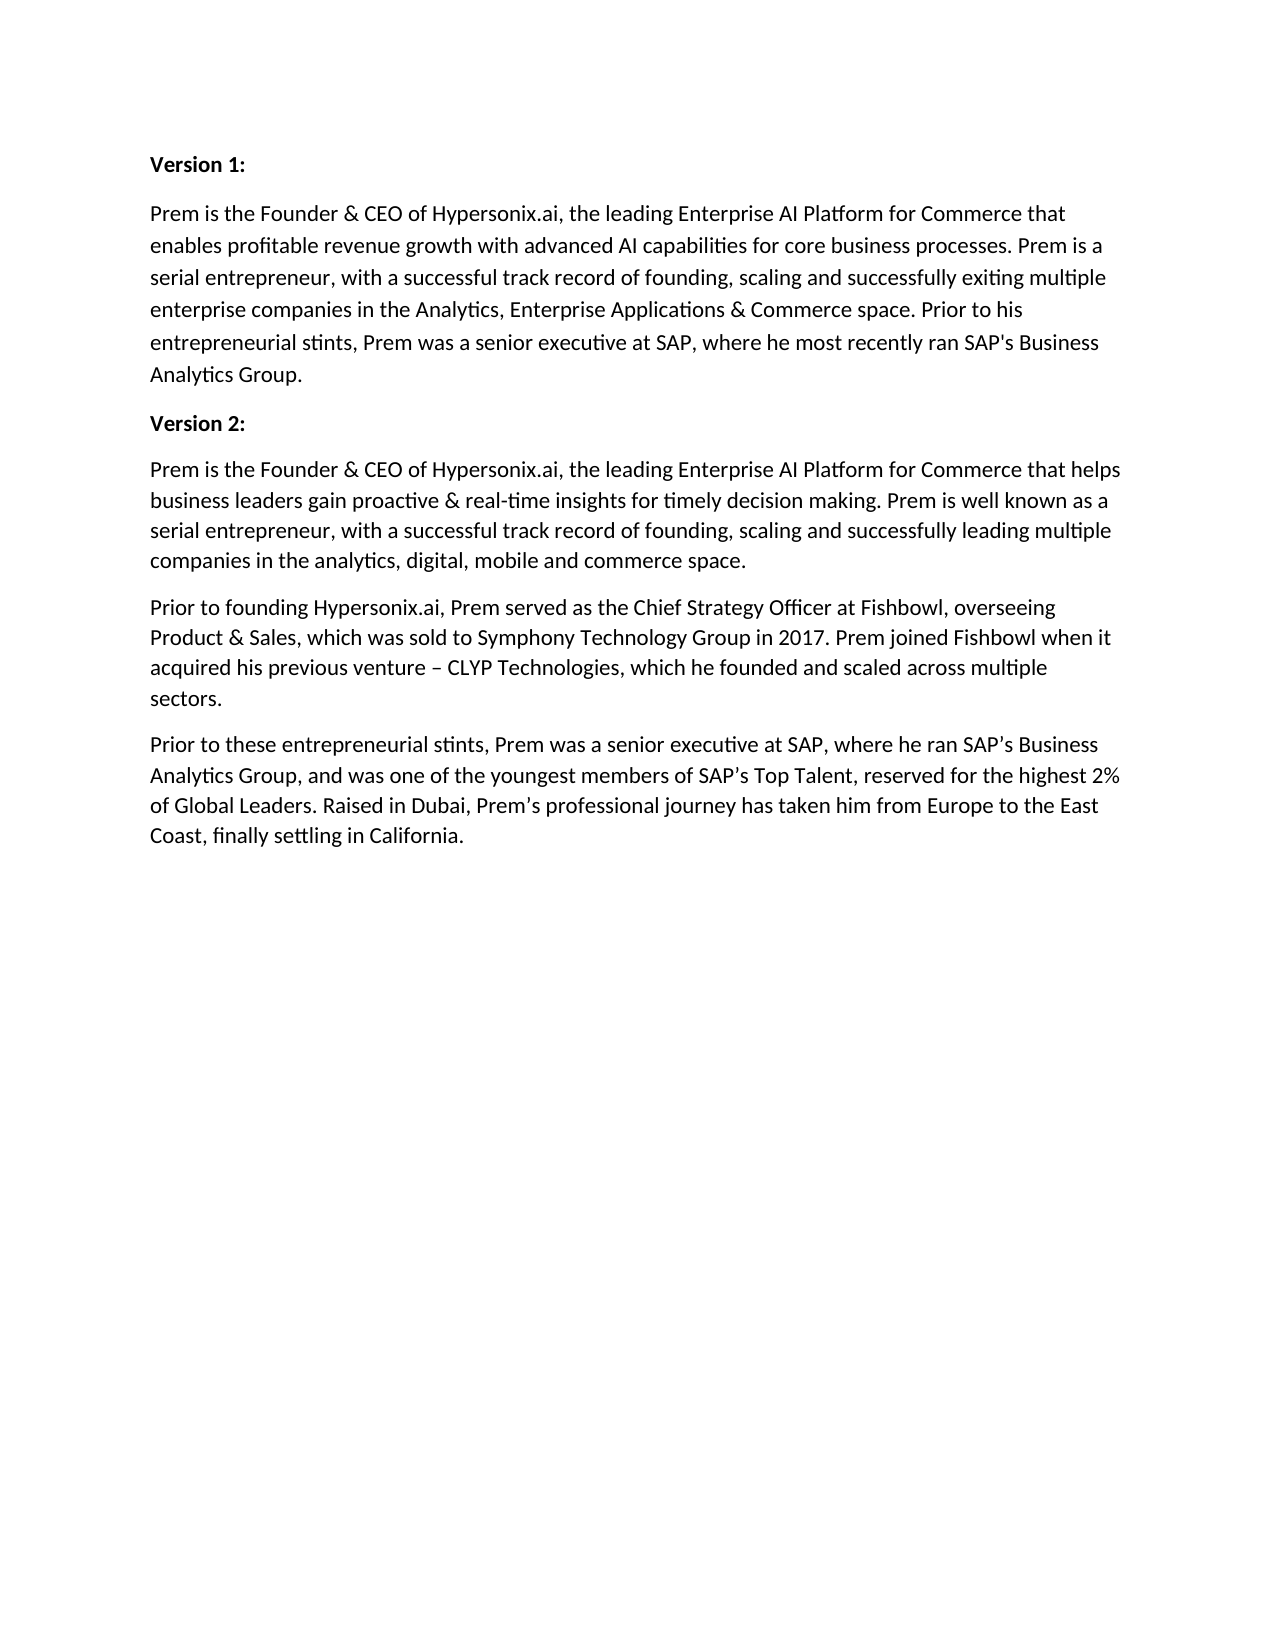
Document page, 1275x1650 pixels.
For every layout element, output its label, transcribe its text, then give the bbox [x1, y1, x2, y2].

text Prem is the Founder & CEO of Hypersonix.ai, the leading Enterprise AI Platform for Commerce that helps business leaders gain proactive & real-time insights for timely decision making. Prem is well known as a serial entrepreneur, with a successful track record of founding, scaling and successfully leading multiple companies in the analytics, digital, mobile and commerce space. [150, 456, 1125, 574]
text Prior to founding Hypersonix.ai, Prem served as the Chief Strategy Officer at Fishbowl, overseeing Product & Sales, which was sold to Symphony Technology Group in 2017. Prem joined Fishbowl when it acquired his previous venture – CLYP Technologies, which he founded and scaled across multiple sectors. [150, 593, 1125, 712]
text Prem is the Founder & CEO of Hypersonix.ai, the leading Enterprise AI Platform for Commerce that enables profitable revenue growth with advanced AI capabilities for core business processes. Prem is a serial entrepreneur, with a successful track record of founding, scaling and successfully exiting multiple enterprise companies in the Analytics, Enterprise Applications & Commerce space. Prior to his entrepreneurial stints, Prem was a senior executive at SAP, where he most recently ran SAP's Business Analytics Group. [150, 199, 1125, 388]
text Version 1: [150, 150, 1125, 178]
text Prior to these entrepreneurial stints, Prem was a senior executive at SAP, where he ran SAP’s Business Analytics Group, and was one of the youngest members of SAP’s Top Talent, reserved for the highest 2% of Global Leaders. Raised in Dubai, Prem’s professional journey has taken him from Europe to the East Coast, finally settling in California. [150, 731, 1125, 849]
text Version 2: [150, 409, 1125, 437]
